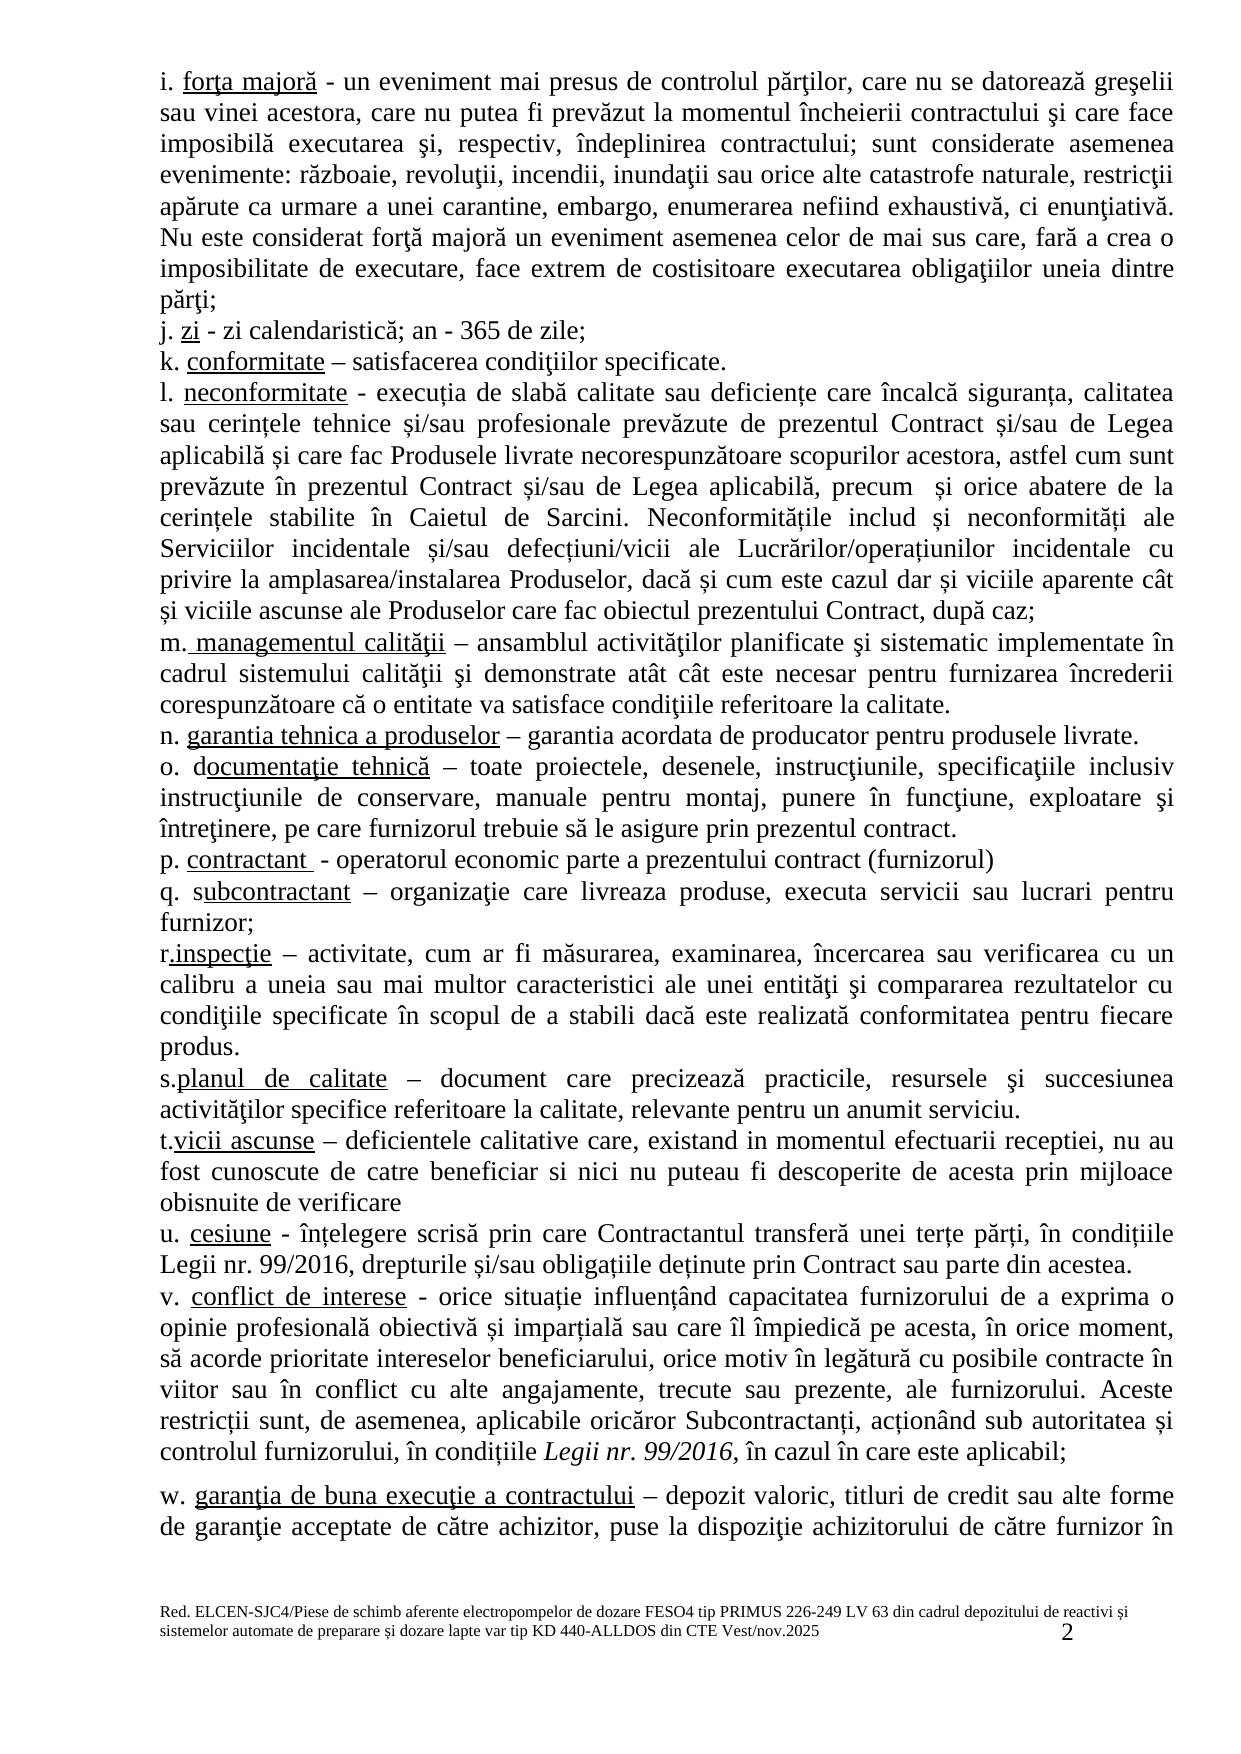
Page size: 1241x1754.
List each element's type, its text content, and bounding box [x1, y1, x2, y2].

text j. zi - zi calendaristică; an - 365 de zile; [159, 314, 1175, 345]
text r.inspecţie – activitate, cum ar fi măsurarea, examinarea, încercarea sau verificarea cu un calibru a uneia sau mai multor caracteristici ale unei entităţi şi compararea rezultatelor cu condiţiile specificate în scopul de a stabili dacă este realizată conformitatea pentru fiecare produs. [159, 937, 1175, 1062]
text l. neconformitate - execuția de slabă calitate sau deficiențe care încalcă siguranța, calitatea sau cerințele tehnice și/sau profesionale prevăzute de prezentul Contract și/sau de Legea aplicabilă și care fac Produsele livrate necorespunzătoare scopurilor acestora, astfel cum sunt prevăzute în prezentul Contract și/sau de Legea aplicabilă, precum și orice abatere de la cerințele stabilite în Caietul de Sarcini. Neconformitățile includ și neconformități ale Serviciilor incidentale și/sau defecțiuni/vicii ale Lucrărilor/operațiunilor incidentale cu privire la amplasarea/instalarea Produselor, dacă și cum este cazul dar și viciile aparente cât și viciile ascunse ale Produselor care fac obiectul prezentului Contract, după caz; [159, 376, 1175, 626]
list u. cesiune - înțelegere scrisă prin care Contractantul transferă unei terțe părți, în condițiile Legii nr. 99/2016, drepturile și/sau obligațiile deținute prin Contract sau parte din acestea. [159, 1217, 1175, 1280]
text n. garantia tehnica a produselor – garantia acordata de producator pentru produsele livrate. [159, 719, 1175, 750]
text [159, 1479, 1175, 1541]
text i. forţa majoră - un eveniment mai presus de controlul părţilor, care nu se datorează greşelii sau vinei acestora, care nu putea fi prevăzut la momentul încheierii contractului şi care face imposibilă executarea şi, respectiv, îndeplinirea contractului; sunt considerate asemenea evenimente: războaie, revoluţii, incendii, inundaţii sau orice alte catastrofe naturale, restricţii apărute ca urmare a unei carantine, embargo, enumerarea nefiind exhaustivă, ci enunţiativă. Nu este considerat forţă majoră un eveniment asemenea celor de mai sus care, fară a crea o imposibilitate de executare, face extrem de costisitoare executarea obligaţiilor uneia dintre părţi; [159, 65, 1175, 314]
text s.planul de calitate – document care precizează practicile, resursele şi succesiunea activităţilor specifice referitoare la calitate, relevante pentru un anumit serviciu. [159, 1062, 1175, 1124]
text v. conflict de interese - orice situație influențând capacitatea furnizorului de a exprima o opinie profesională obiectivă și imparțială sau care îl împiedică pe acesta, în orice moment, să acorde prioritate intereselor beneficiarului, orice motiv în legătură cu posibile contracte în viitor sau în conflict cu alte angajamente, trecute sau prezente, ale furnizorului. Aceste restricții sunt, de asemenea, aplicabile oricăror Subcontractanți, acționând sub autoritatea și controlul furnizorului, în condițiile Legii nr. 99/2016, în cazul în care este aplicabil; [159, 1280, 1175, 1467]
text m. managementul calităţii – ansamblul activităţilor planificate şi sistematic implementate în cadrul sistemului calităţii şi demonstrate atât cât este necesar pentru furnizarea încrederii corespunzătoare că o entitate va satisface condiţiile referitoare la calitate. [159, 626, 1175, 719]
text t.vicii ascunse – deficientele calitative care, existand in momentul efectuarii receptiei, nu au fost cunoscute de catre beneficiar si nici nu puteau fi descoperite de acesta prin mijloace obisnuite de verificare [159, 1124, 1175, 1217]
text o. documentaţie tehnică – toate proiectele, desenele, instrucţiunile, specificaţiile inclusiv instrucţiunile de conservare, manuale pentru montaj, punere în funcţiune, exploatare şi întreţinere, pe care furnizorul trebuie să le asigure prin prezentul contract. [159, 750, 1175, 844]
text p. contractant - operatorul economic parte a prezentului contract (furnizorul) [159, 844, 1175, 875]
text q. subcontractant – organizaţie care livreaza produse, executa servicii sau lucrari pentru furnizor; [159, 875, 1175, 937]
text k. conformitate – satisfacerea condiţiilor specificate. [159, 345, 1175, 376]
